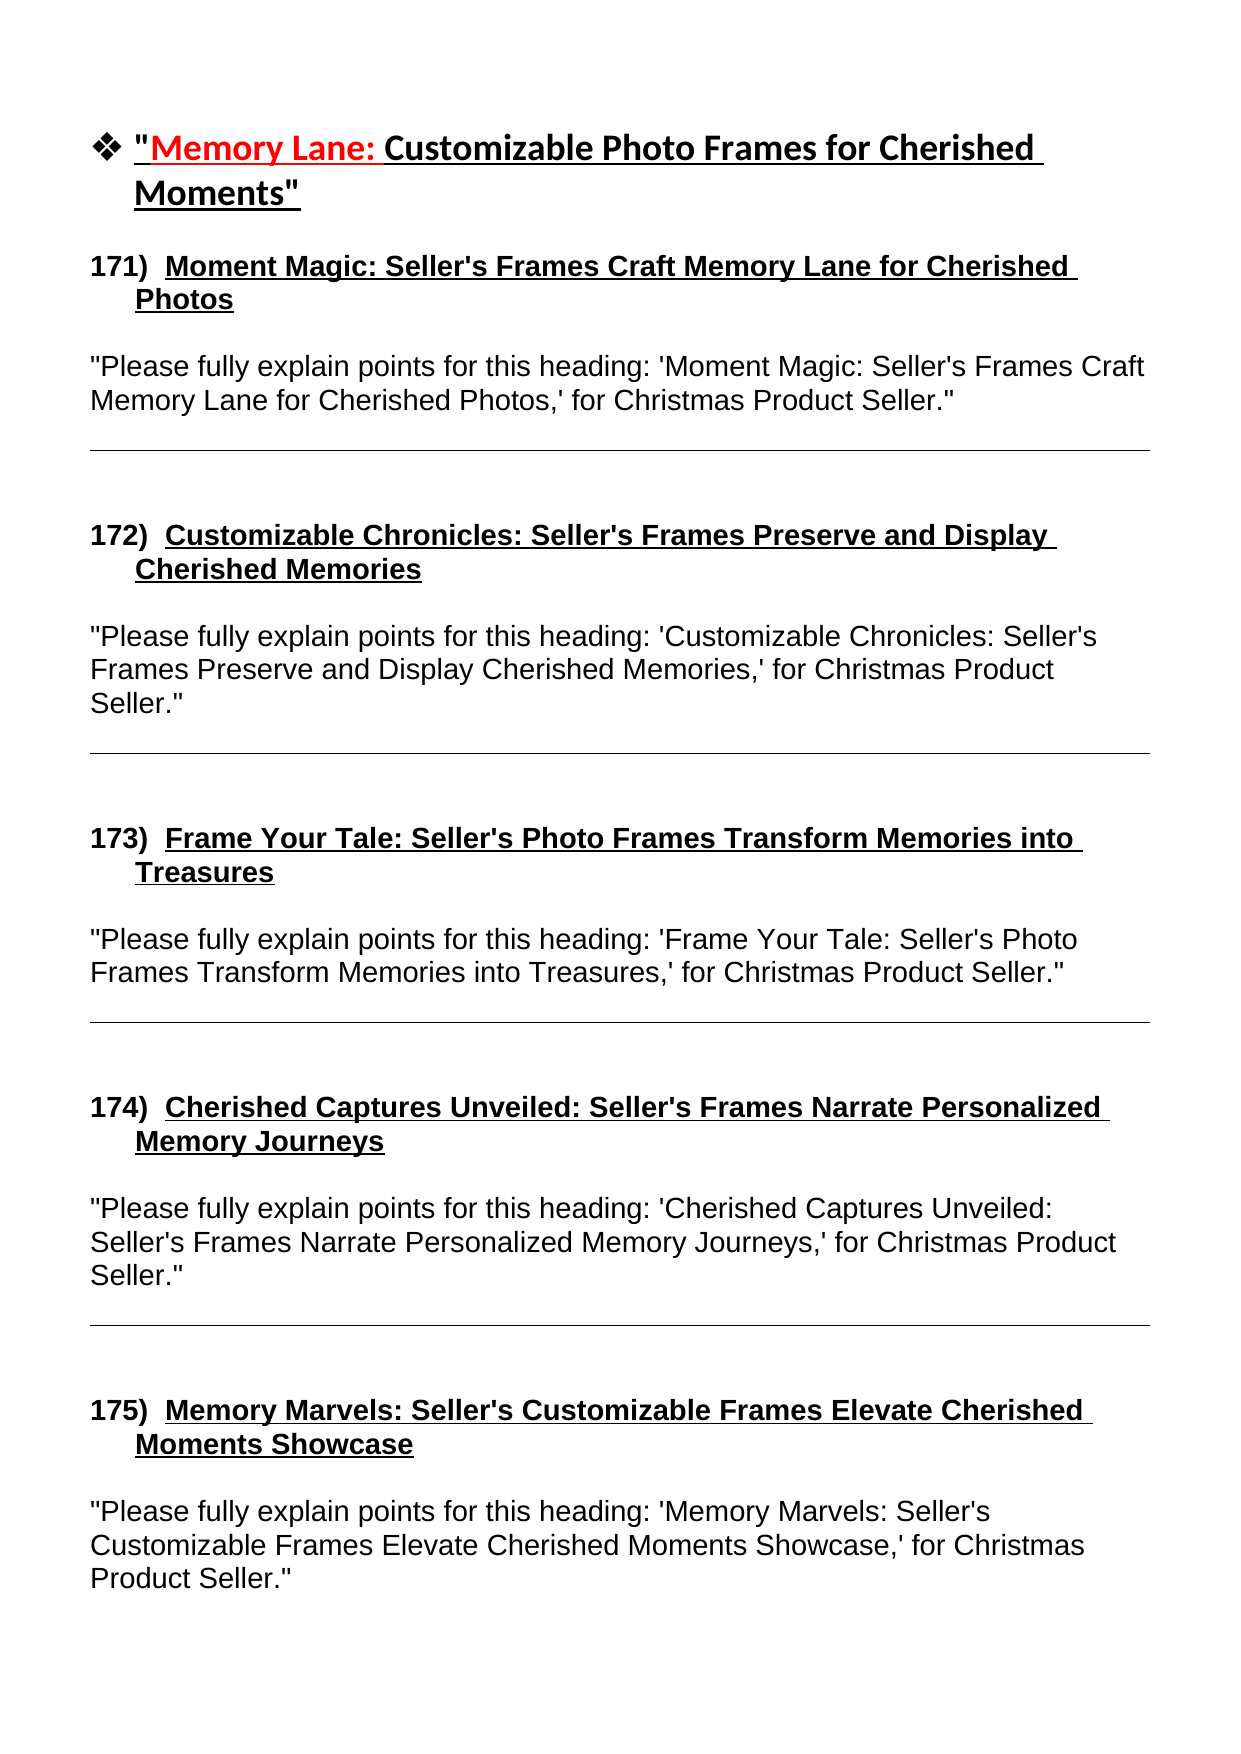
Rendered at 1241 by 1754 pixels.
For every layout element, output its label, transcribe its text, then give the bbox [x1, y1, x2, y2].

list Memory Marvels: Seller's Customizable Frames Elevate Cherished Moments Showcase [90, 1393, 1150, 1460]
list Customizable Chronicles: Seller's Frames Preserve and Display Cherished Memories [90, 518, 1150, 585]
list Moment Magic: Seller's Frames Craft Memory Lane for Cherished Photos [90, 249, 1150, 316]
list Cherished Captures Unveiled: Seller's Frames Narrate Personalized Memory Journeys [90, 1090, 1150, 1157]
list "Please fully explain points for this heading: 'Cherished Captures Unveiled: Seller's Frames Narrate Personalized Memory Journeys,' for Christmas Product Seller." [90, 1191, 1150, 1292]
list "Please fully explain points for this heading: 'Memory Marvels: Seller's Customizable Frames Elevate Cherished Moments Showcase,' for Christmas Product Seller." [90, 1494, 1150, 1594]
list "Memory Lane: Customizable Photo Frames for Cherished Moments" [90, 123, 1150, 215]
list "Please fully explain points for this heading: 'Customizable Chronicles: Seller's Frames Preserve and Display Cherished Memories,' for Christmas Product Seller." [90, 619, 1150, 719]
list "Please fully explain points for this heading: 'Frame Your Tale: Seller's Photo Frames Transform Memories into Treasures,' for Christmas Product Seller." [90, 922, 1150, 989]
list Frame Your Tale: Seller's Photo Frames Transform Memories into Treasures [90, 821, 1150, 888]
list "Please fully explain points for this heading: 'Moment Magic: Seller's Frames Craft Memory Lane for Cherished Photos,' for Christmas Product Seller." [90, 349, 1150, 416]
